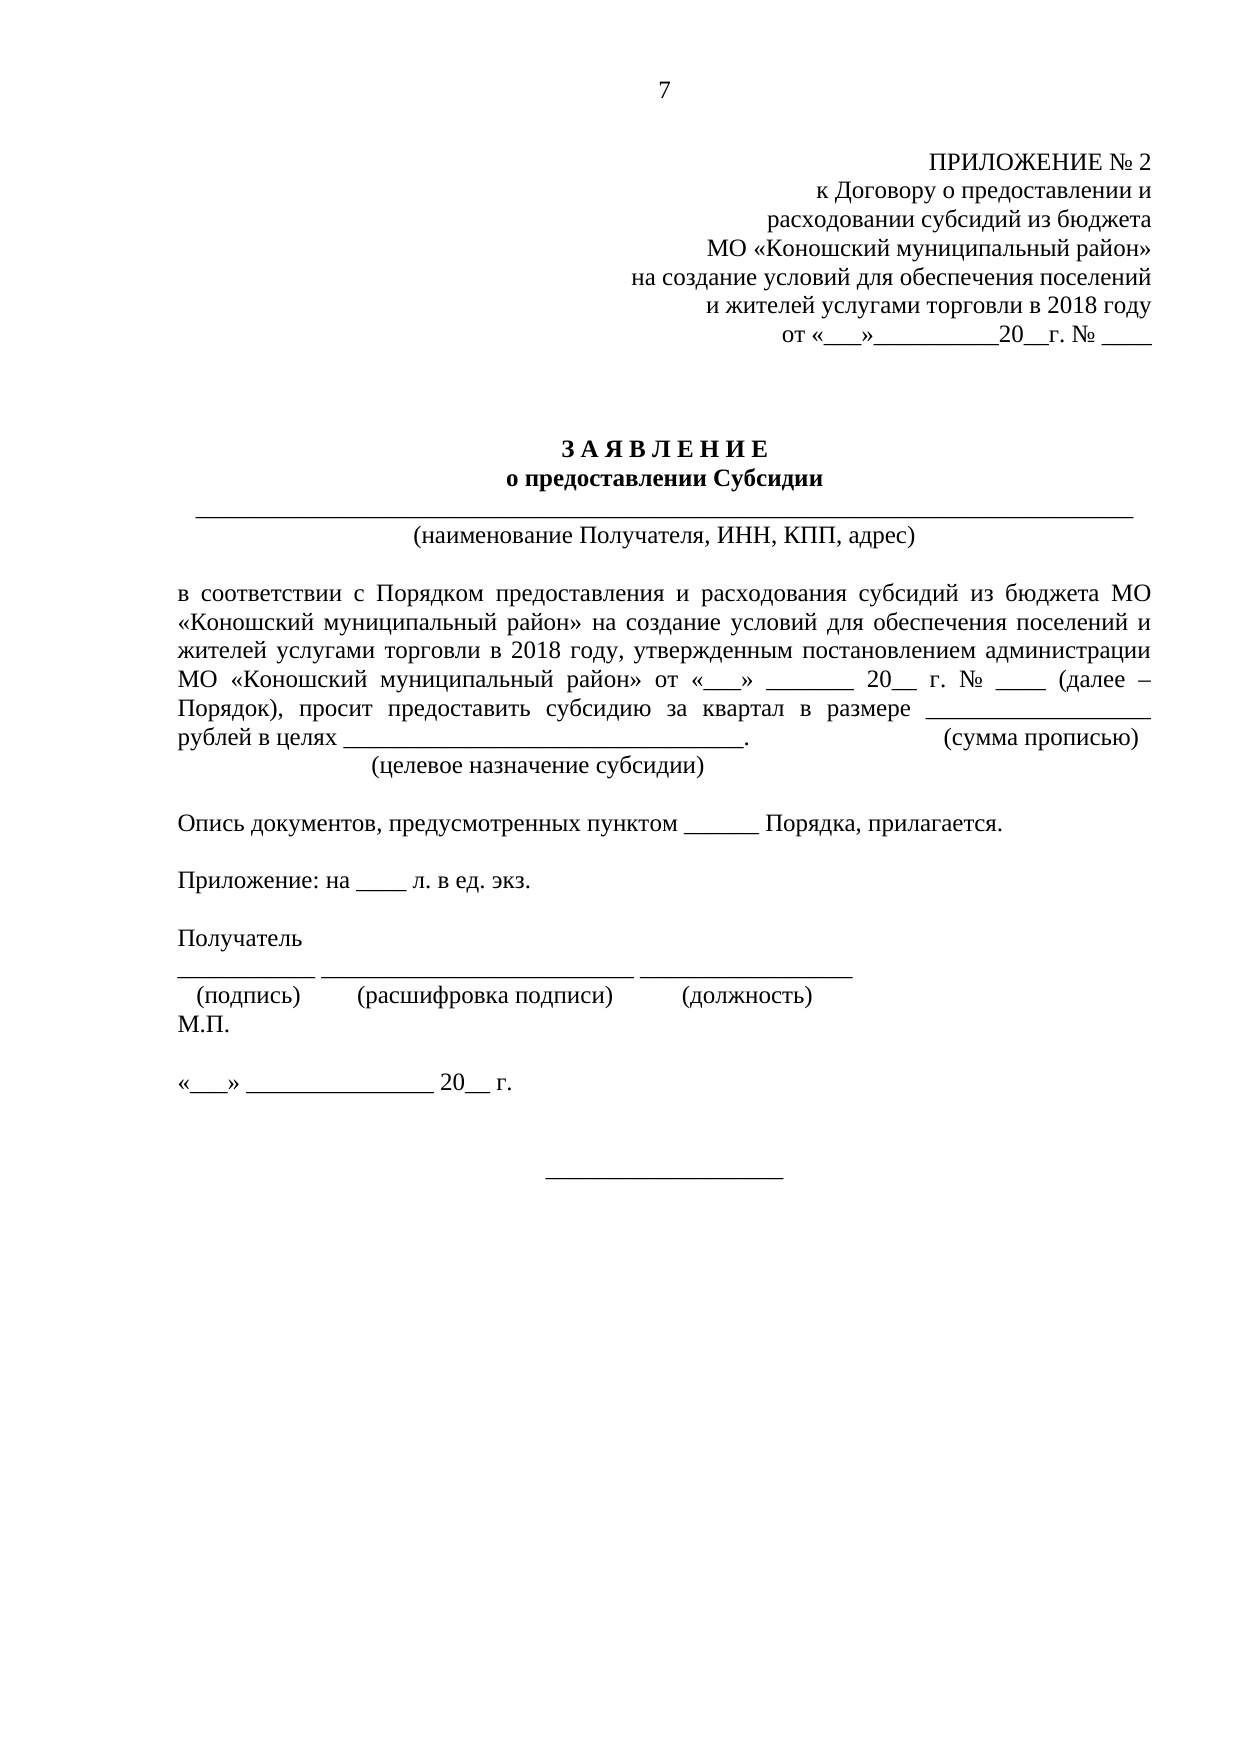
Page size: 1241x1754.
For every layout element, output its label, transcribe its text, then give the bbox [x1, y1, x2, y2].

text «___» _______________ 20__ г. [177, 1067, 1152, 1096]
text М.П. [177, 1009, 1152, 1038]
text Получатель [177, 923, 1152, 952]
text (наименование Получателя, ИНН, КПП, адрес) [177, 521, 1152, 549]
text о предоставлении Субсидии [177, 463, 1152, 492]
text (целевое назначение субсидии) [177, 751, 1152, 779]
text З А Я В Л Е Н И Е [177, 434, 1152, 463]
text ___________________ [177, 1153, 1152, 1182]
text (подпись) (расшифровка подписи) (должность) [177, 981, 1152, 1009]
text МО «Коношский муниципальный район» [177, 233, 1152, 262]
text ___________ _________________________ _________________ [177, 952, 1152, 981]
text расходовании субсидий из бюджета [177, 204, 1152, 233]
text Приложение: на ____ л. в ед. экз. [177, 866, 1152, 894]
text и жителей услугами торговли в 2018 году [177, 291, 1152, 319]
text от «___»__________20__г. № ____ [177, 319, 1152, 348]
text в соответствии с Порядком предоставления и расходования субсидий из бюджета МО «Коношский муниципальный район» на создание условий для обеспечения поселений и жителей услугами торговли в 2018 году, утвержденным постановлением администрации МО «Коношский муниципальный район» от «___» _______ 20__ г. № ____ (далее – Порядок), просит предоставить субсидию за квартал в размере __________________ рублей в целях ________________________________. (сумма прописью) [177, 578, 1152, 751]
text ___________________________________________________________________________ [177, 492, 1152, 521]
text ПРИЛОЖЕНИЕ № 2 [177, 147, 1152, 176]
text к Договору о предоставлении и [177, 176, 1152, 204]
text на создание условий для обеспечения поселений [177, 262, 1152, 291]
text Опись документов, предусмотренных пунктом ______ Порядка, прилагается. [177, 808, 1152, 837]
